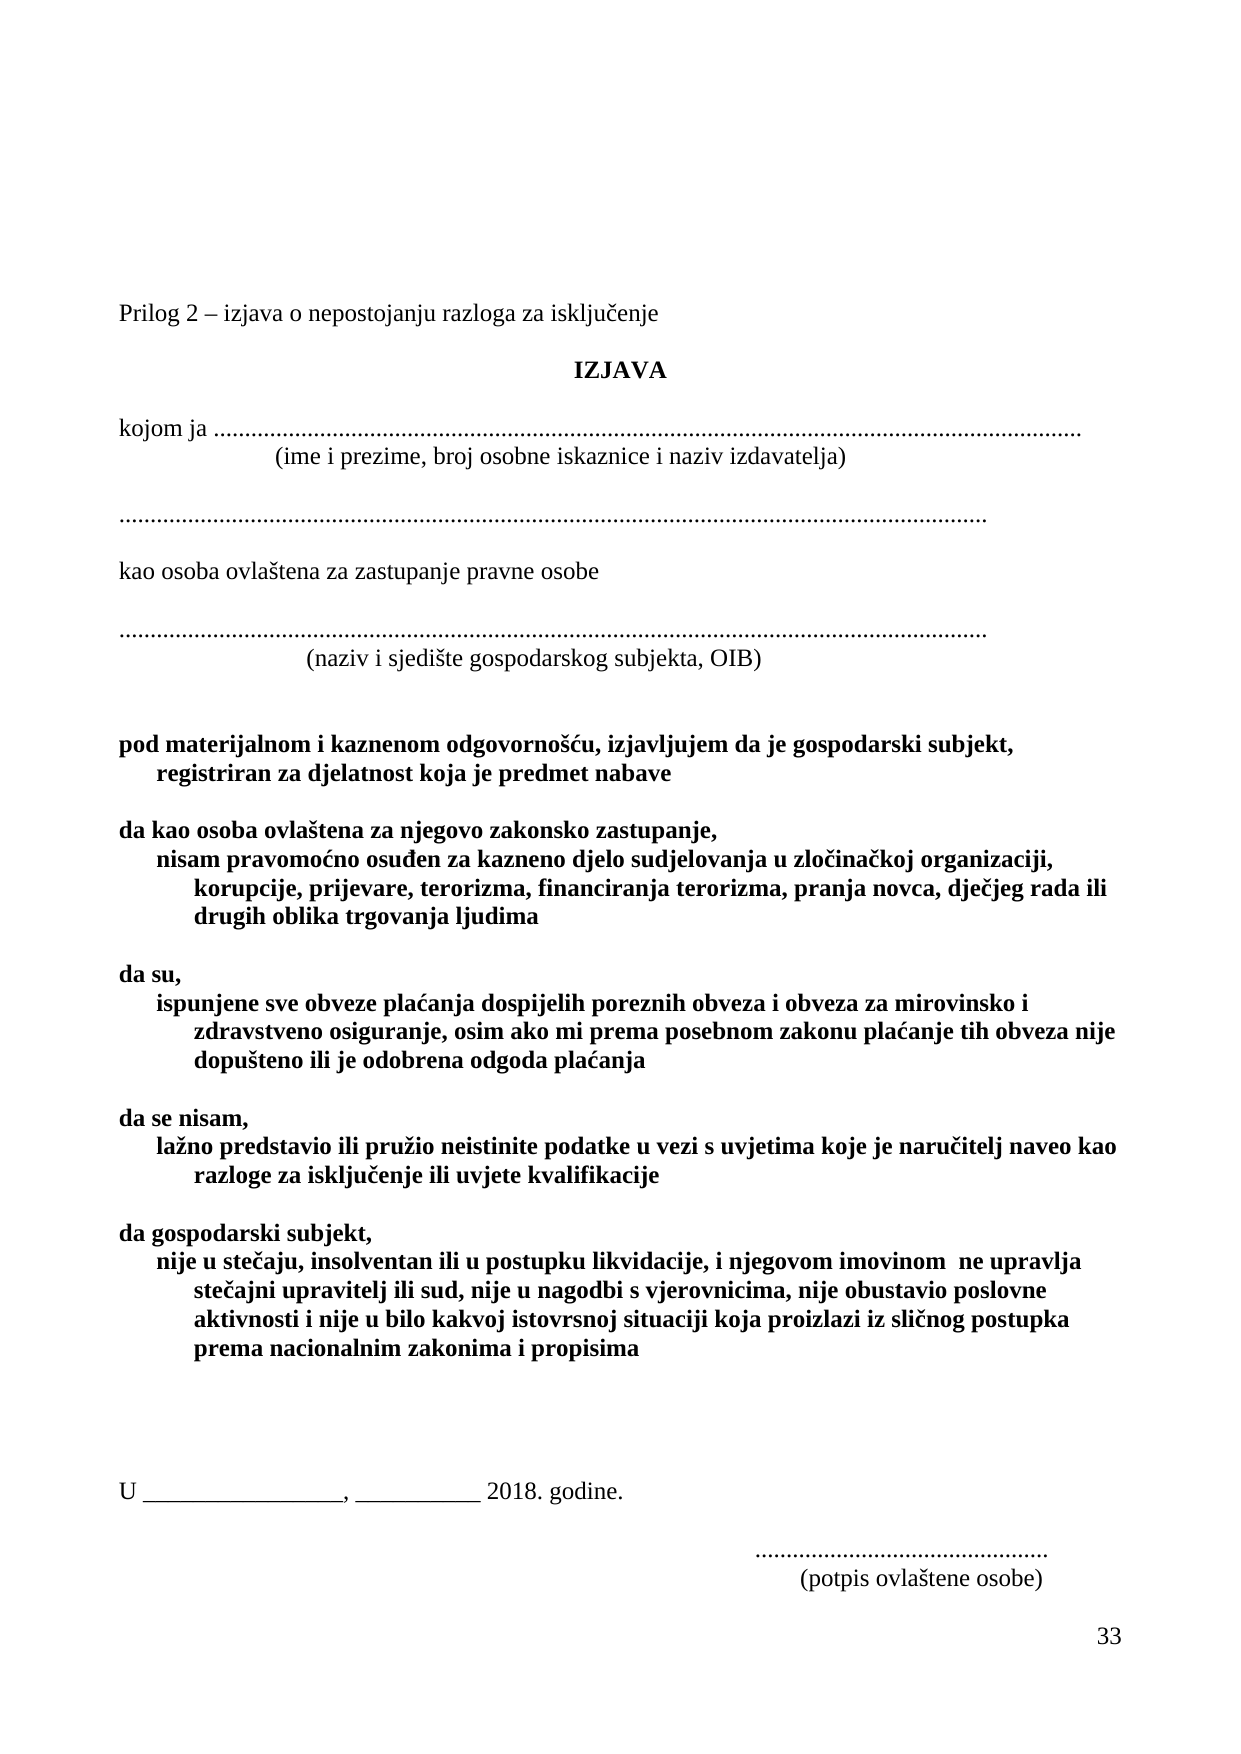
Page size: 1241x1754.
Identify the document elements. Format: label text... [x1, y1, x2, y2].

text (naziv i sjedište gospodarskog subjekta, OIB) [119, 643, 1121, 671]
text ............................................... [119, 1534, 1121, 1563]
text U ________________, __________ 2018. godine. [119, 1476, 1121, 1505]
text (potpis ovlaštene osobe) [119, 1563, 1121, 1591]
text kao osoba ovlaštena za zastupanje pravne osobe [119, 556, 1121, 585]
text da gospodarski subjekt, [119, 1218, 1121, 1246]
text Prilog 2 – izjava o nepostojanju razloga za isključenje [119, 298, 1121, 326]
text da su, [119, 959, 1121, 988]
text ........................................................................................................................................... [119, 614, 1121, 643]
text IZJAVA [119, 355, 1121, 384]
text nije u stečaju, insolventan ili u postupku likvidacije, i njegovom imovinom ne upravlja stečajni upravitelj ili sud, nije u nagodbi s vjerovnicima, nije obustavio poslovne aktivnosti i nije u bilo kakvoj istovrsnoj situaciji koja proizlazi iz sličnog postupka prema nacionalnim zakonima i propisima [156, 1246, 1121, 1361]
text pod materijalnom i kaznenom odgovornošću, izjavljujem da je gospodarski subjekt, [119, 729, 1121, 758]
text nisam pravomoćno osuđen za kazneno djelo sudjelovanja u zločinačkoj organizaciji, korupcije, prijevare, terorizma, financiranja terorizma, pranja novca, dječjeg rada ili drugih oblika trgovanja ljudima [156, 844, 1121, 930]
text registriran za djelatnost koja je predmet nabave [156, 758, 1121, 786]
text ispunjene sve obveze plaćanja dospijelih poreznih obveza i obveza za mirovinsko i zdravstveno osiguranje, osim ako mi prema posebnom zakonu plaćanje tih obveza nije dopušteno ili je odobrena odgoda plaćanja [156, 988, 1121, 1074]
text ........................................................................................................................................... [119, 499, 1121, 528]
text (ime i prezime, broj osobne iskaznice i naziv izdavatelja) [119, 441, 1121, 470]
text lažno predstavio ili pružio neistinite podatke u vezi s uvjetima koje je naručitelj naveo kao razloge za isključenje ili uvjete kvalifikacije [156, 1131, 1121, 1189]
text da se nisam, [119, 1103, 1121, 1131]
text kojom ja ........................................................................................................................................... [119, 413, 1121, 441]
text da kao osoba ovlaštena za njegovo zakonsko zastupanje, [119, 815, 1121, 844]
